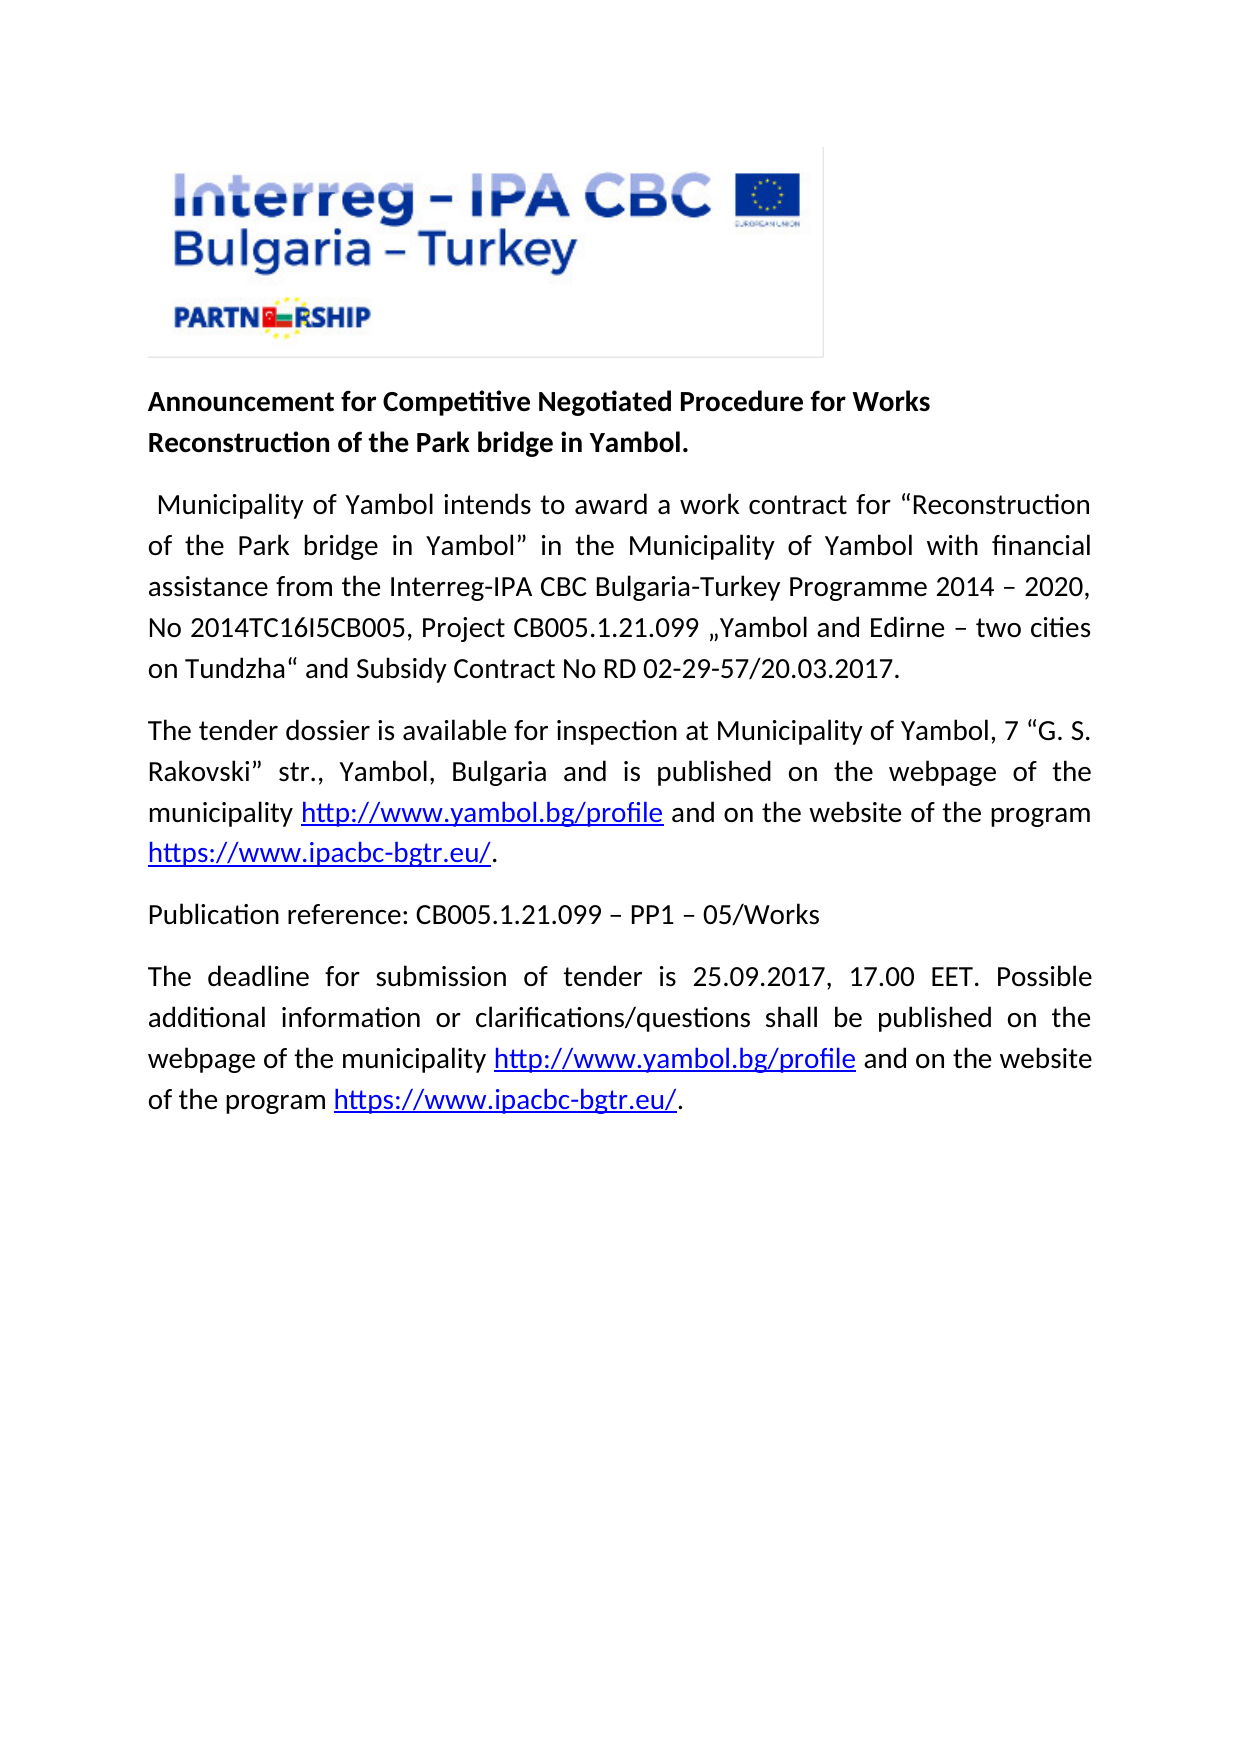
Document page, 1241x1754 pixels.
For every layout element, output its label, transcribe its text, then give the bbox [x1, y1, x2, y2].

text The tender dossier is available for inspection at Municipality of Yambol, 7 “G. S. Rakovski” str., Yambol, Bulgaria and is published on the webpage of the municipality http://www.yambol.bg/profile and on the website of the program https://www.ipacbc-bgtr.eu/. [148, 712, 1093, 870]
text Announcement for Competitive Negotiated Procedure for Works Reconstruction of the Park bridge in Yambol. [148, 383, 1093, 460]
text Publication reference: СВ005.1.21.099 – PP1 – 05/Works [148, 896, 1093, 932]
text Municipality of Yambol intends to award a work contract for “Reconstruction of the Park bridge in Yambol” in the Municipality of Yambol with financial assistance from the Interreg-IPA CBC Bulgaria-Turkey Programme 2014 – 2020, No 2014TC16I5CB005, Project CB005.1.21.099 „Yambol and Edirne – two cities on Tundzha“ and Subsidy Contract No RD 02-29-57/20.03.2017. [148, 486, 1093, 686]
text The deadline for submission of tender is 25.09.2017, 17.00 EET. Possible additional information or clarifications/questions shall be published on the webpage of the municipality http://www.yambol.bg/profile and on the website of the program https://www.ipacbc-bgtr.eu/. [148, 958, 1093, 1117]
picture [147, 147, 824, 359]
